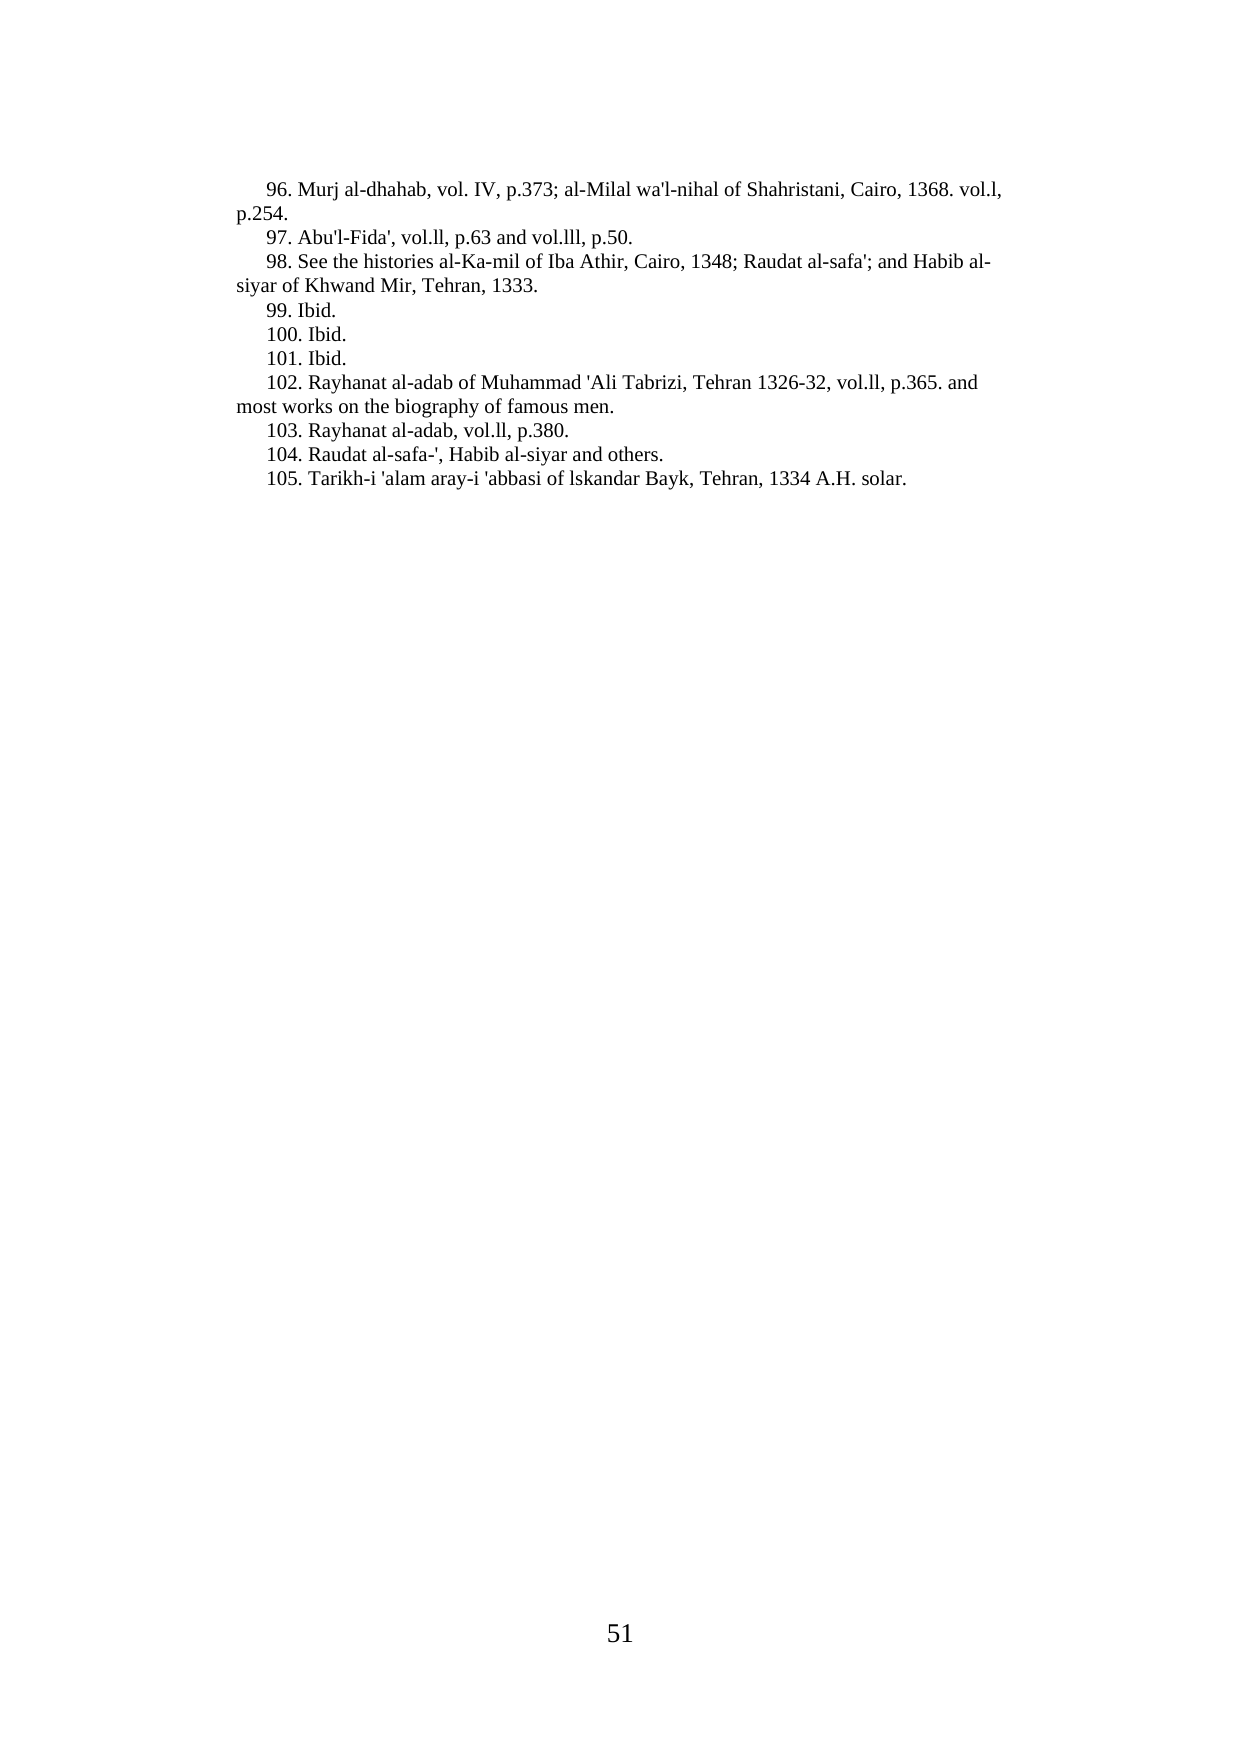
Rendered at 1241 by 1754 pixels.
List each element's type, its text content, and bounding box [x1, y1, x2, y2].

text 105. Tarikh-i 'alam aray-i 'abbasi of lskandar Bayk, Tehran, 1334 A.H. solar. [236, 466, 1004, 490]
text 99. Ibid. [236, 297, 1004, 322]
text 97. Abu'l-Fida', vol.ll, p.63 and vol.lll, p.50. [236, 225, 1004, 249]
text 102. Rayhanat al-adab of Muhammad 'Ali Tabrizi, Tehran 1326-32, vol.ll, p.365. and most works on the biography of famous men. [236, 370, 1004, 418]
text 98. See the histories al-Ka-mil of Iba Athir, Cairo, 1348; Raudat al-safa'; and Habib al-siyar of Khwand Mir, Tehran, 1333. [236, 249, 1004, 297]
text 104. Raudat al-safa-', Habib al-siyar and others. [236, 442, 1004, 466]
text 96. Murj al-dhahab, vol. IV, p.373; al-Milal wa'l-nihal of Shahristani, Cairo, 1368. vol.l, p.254. [236, 177, 1004, 225]
text 100. Ibid. [236, 322, 1004, 346]
text 103. Rayhanat al-adab, vol.ll, p.380. [236, 418, 1004, 442]
text 101. Ibid. [236, 346, 1004, 370]
